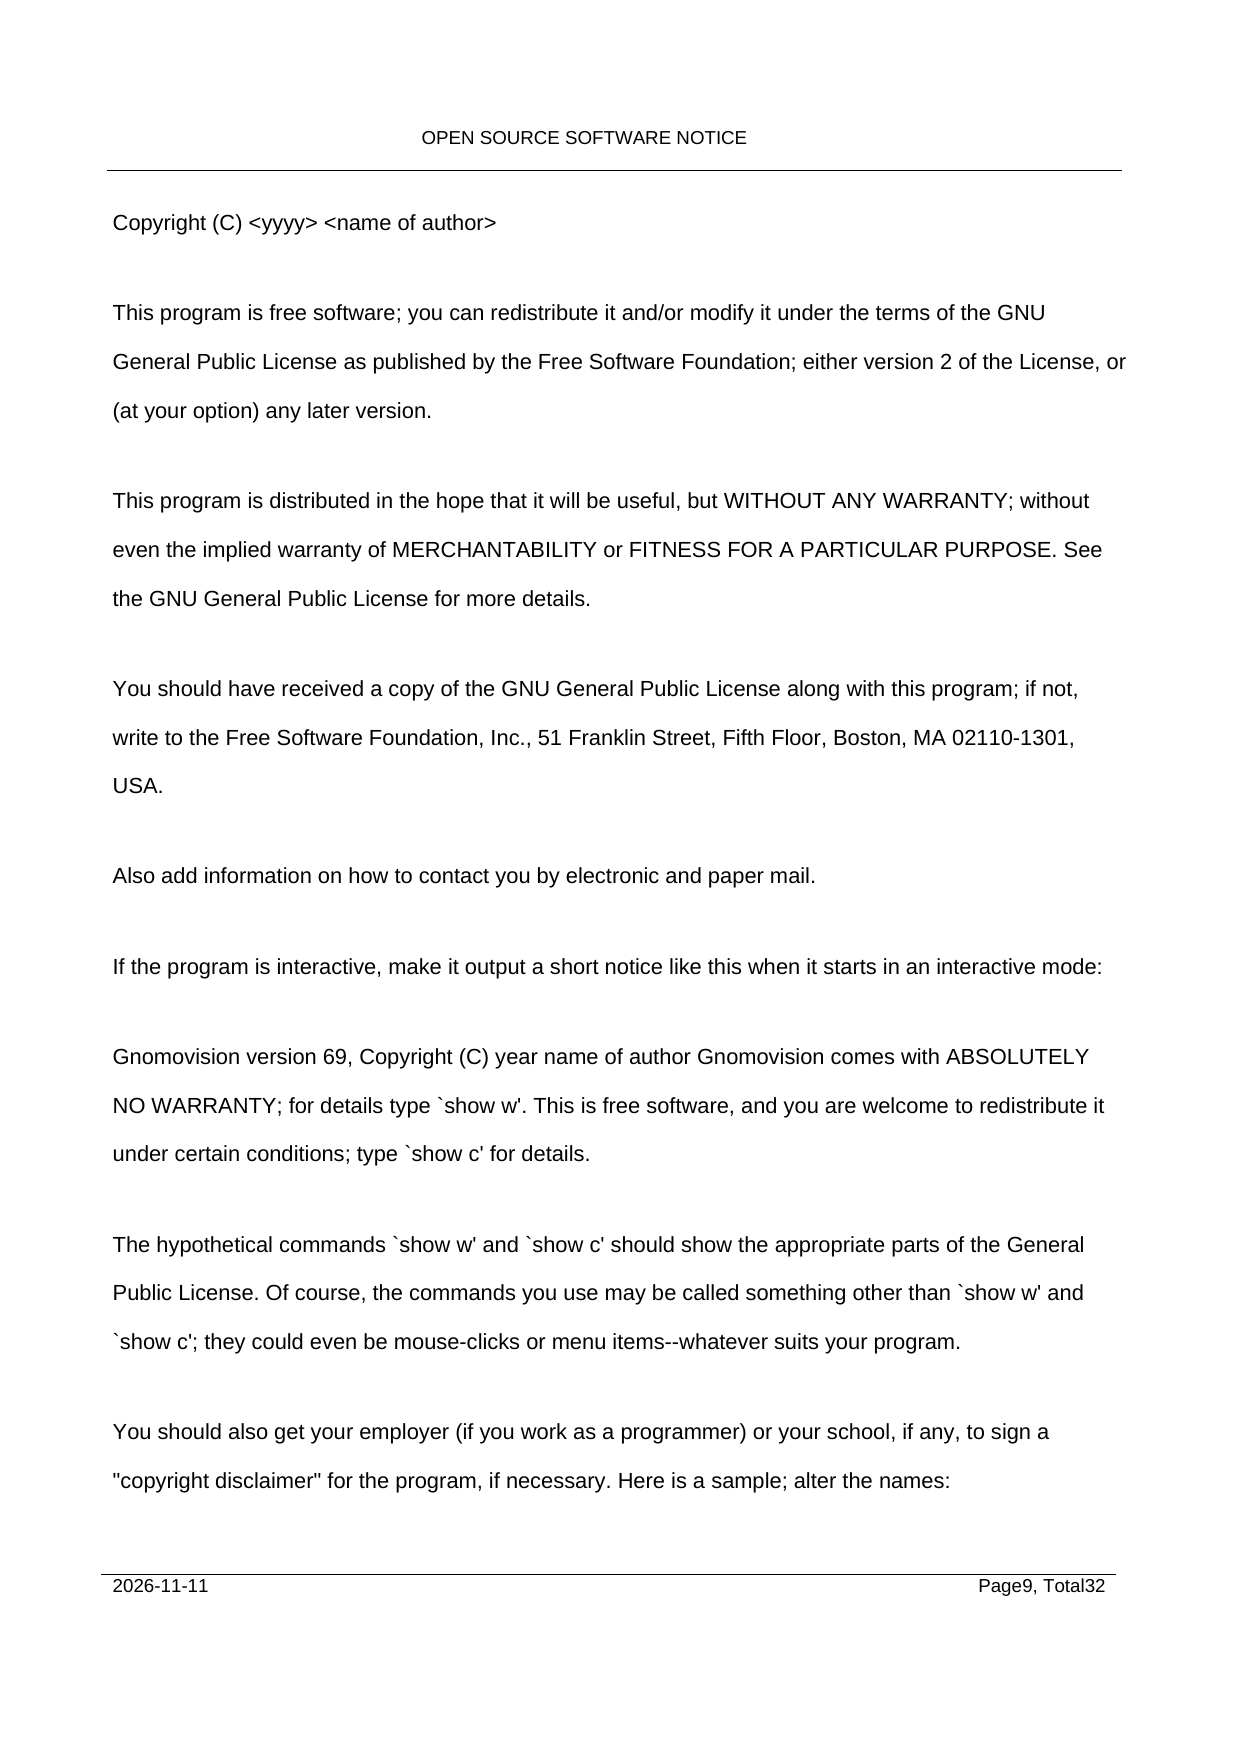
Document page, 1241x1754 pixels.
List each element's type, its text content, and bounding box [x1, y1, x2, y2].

text Copyright (C) <yyyy> <name of author> [112, 206, 1128, 239]
text You should also get your employer (if you work as a programmer) or your school, if any, to sign a "copyright disclaimer" for the program, if necessary. Here is a sample; alter the names: [112, 1416, 1128, 1497]
text This program is free software; you can redistribute it and/or modify it under the terms of the GNU General Public License as published by the Free Software Foundation; either version 2 of the License, or (at your option) any later version. [112, 297, 1128, 427]
text The hypothetical commands `show w' and `show c' should show the appropriate parts of the General Public License. Of course, the commands you use may be called something other than `show w' and `show c'; they could even be mouse-clicks or menu items--whatever suits your program. [112, 1228, 1128, 1358]
text Gnomovision version 69, Copyright (C) year name of author Gnomovision comes with ABSOLUTELY NO WARRANTY; for details type `show w'. This is free software, and you are welcome to redistribute it under certain conditions; type `show c' for details. [112, 1040, 1128, 1170]
text You should have received a copy of the GNU General Public License along with this program; if not, write to the Free Software Foundation, Inc., 51 Franklin Street, Fifth Floor, Boston, MA 02110-1301, USA. [112, 672, 1128, 802]
text If the program is interactive, make it output a short notice like this when it starts in an interactive mode: [112, 950, 1128, 982]
text This program is distributed in the hope that it will be useful, but WITHOUT ANY WARRANTY; without even the implied warranty of MERCHANTABILITY or FITNESS FOR A PARTICULAR PURPOSE. See the GNU General Public License for more details. [112, 484, 1128, 614]
text Also add information on how to contact you by electronic and paper mail. [112, 860, 1128, 892]
